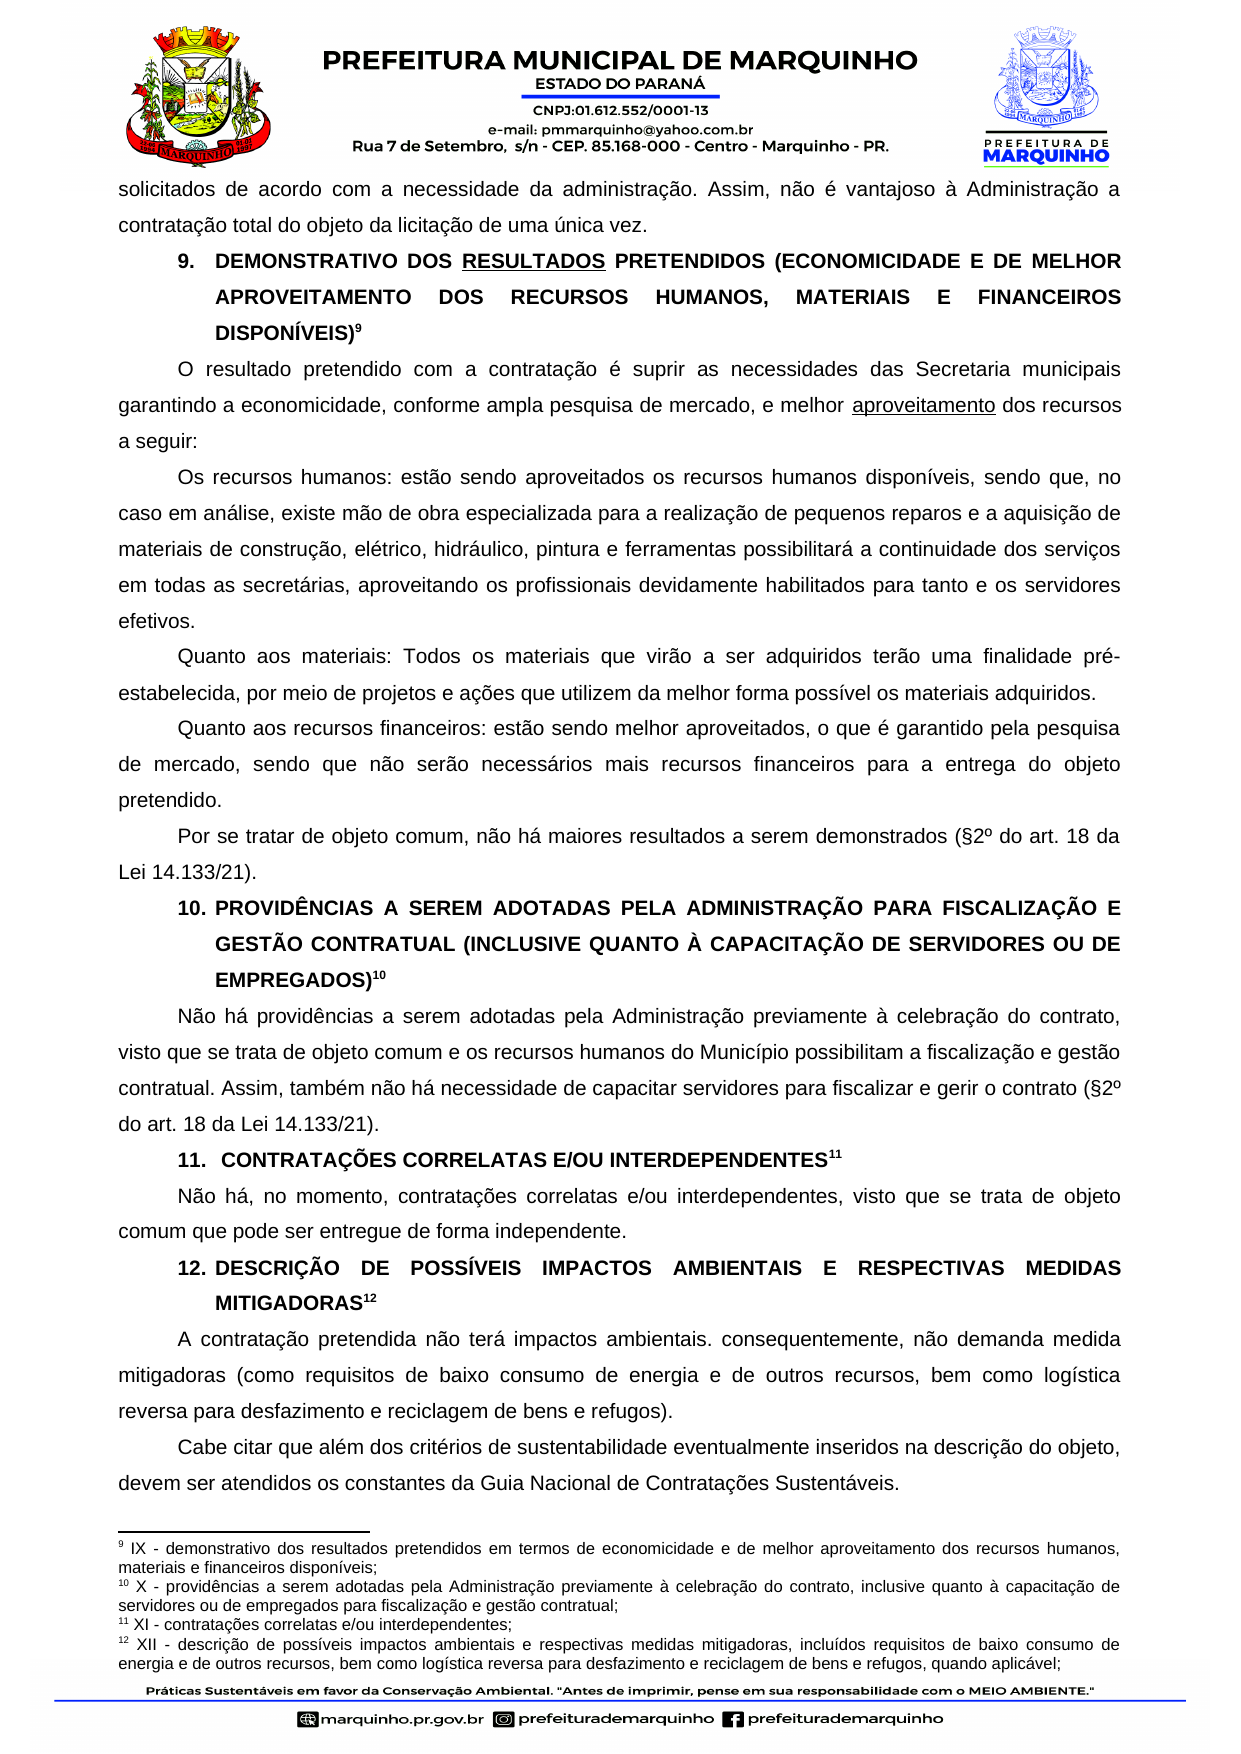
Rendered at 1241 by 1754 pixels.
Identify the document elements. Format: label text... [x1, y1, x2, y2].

text Cabe citar que além dos critérios de sustentabilidade eventualmente inseridos na descrição do objeto, devem ser atendidos os constantes da Guia Nacional de Contratações Sustentáveis. [118, 1435, 1122, 1495]
text Quanto aos recursos financeiros: estão sendo melhor aproveitados, o que é garantido pela pesquisa de mercado, sendo que não serão necessários mais recursos financeiros para a entrega do objeto pretendido. [118, 716, 1122, 812]
text Os recursos humanos: estão sendo aproveitados os recursos humanos disponíveis, sendo que, no caso em análise, existe mão de obra especializada para a realização de pequenos reparos e a aquisição de materiais de construção, elétrico, hidráulico, pintura e ferramentas possibilitará a continuidade dos serviços em todas as secretárias, aproveitando os profissionais devidamente habilitados para tanto e os servidores efetivos. [118, 465, 1122, 632]
picture [30, 1659, 1210, 1753]
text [118, 177, 1122, 237]
text A contratação pretendida não terá impactos ambientais. consequentemente, não demanda medida mitigadoras (como requisitos de baixo consumo de energia e de outros recursos, bem como logística reversa para desfazimento e reciclagem de bens e refugos). [118, 1327, 1122, 1423]
text PROVIDÊNCIAS A SEREM ADOTADAS PELA ADMINISTRAÇÃO PARA FISCALIZAÇÃO E GESTÃO CONTRATUAL (INCLUSIVE QUANTO À CAPACITAÇÃO DE SERVIDORES OU DE EMPREGADOS) [177, 896, 1122, 992]
text CONTRATAÇÕES CORRELATAS E/OU INTERDEPENDENTES [177, 1147, 1122, 1171]
text Por se tratar de objeto comum, não há maiores resultados a serem demonstrados (§2º do art. 18 da Lei 14.133/21). [118, 824, 1122, 884]
text O resultado pretendido com a contratação é suprir as necessidades das Secretaria municipais garantindo a economicidade, conforme ampla pesquisa de mercado, e melhor aproveitamento dos recursos a seguir: [118, 357, 1122, 453]
text DEMONSTRATIVO DOS RESULTADOS PRETENDIDOS (ECONOMICIDADE E DE MELHOR APROVEITAMENTO DOS RECURSOS HUMANOS, MATERIAIS E FINANCEIROS DISPONÍVEIS) [177, 249, 1122, 345]
text Quanto aos materiais: Todos os materiais que virão a ser adquiridos terão uma finalidade pré-estabelecida, por meio de projetos e ações que utilizem da melhor forma possível os materiais adquiridos. [118, 644, 1122, 704]
text Não há providências a serem adotadas pela Administração previamente à celebração do contrato, visto que se trata de objeto comum e os recursos humanos do Município possibilitam a fiscalização e gestão contratual. Assim, também não há necessidade de capacitar servidores para fiscalizar e gerir o contrato (§2º do art. 18 da Lei 14.133/21). [118, 1004, 1122, 1136]
picture [60, 0, 1181, 191]
text DESCRIÇÃO DE POSSÍVEIS IMPACTOS AMBIENTAIS E RESPECTIVAS MEDIDAS MITIGADORAS [177, 1255, 1122, 1315]
text Não há, no momento, contratações correlatas e/ou interdependentes, visto que se trata de objeto comum que pode ser entregue de forma independente. [118, 1183, 1122, 1243]
